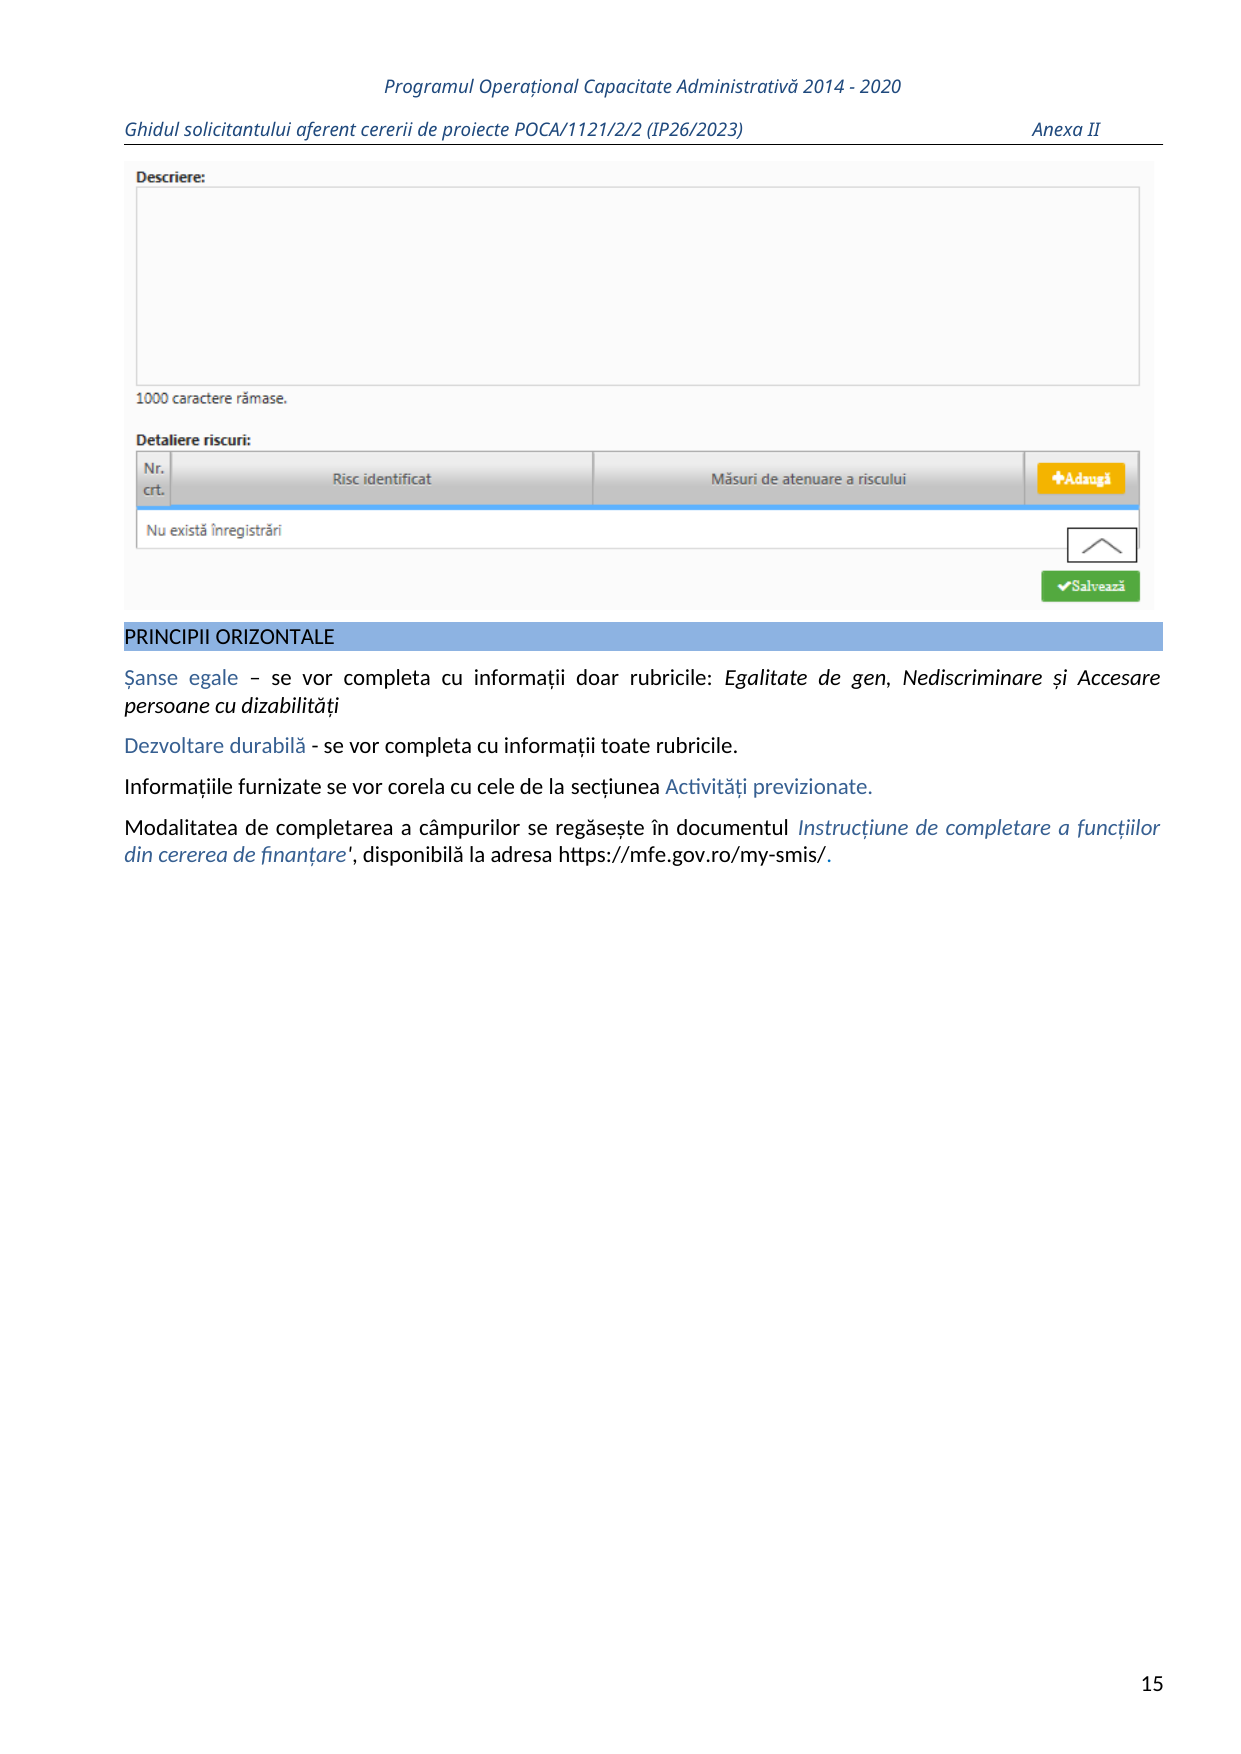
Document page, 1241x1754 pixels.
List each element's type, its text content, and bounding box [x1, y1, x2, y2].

text Șanse egale – se vor completa cu informații doar rubricile: Egalitate de gen, Nediscriminare și Accesare persoane cu dizabilități [124, 663, 1163, 719]
text Informațiile furnizate se vor corela cu cele de la secțiunea Activități previzionate. [665, 772, 1163, 800]
text PRINCIPII ORIZONTALE [124, 622, 1163, 651]
picture [124, 161, 1155, 610]
text Dezvoltare durabilă - se vor completa cu informații toate rubricile. [124, 732, 1163, 759]
text Modalitatea de completarea a câmpurilor se regăsește în documentul Instrucțiune de completare a funcțiilor din cererea de finanțare', disponibilă la adresa https://mfe.gov.ro/my-smis/. [124, 813, 1163, 869]
